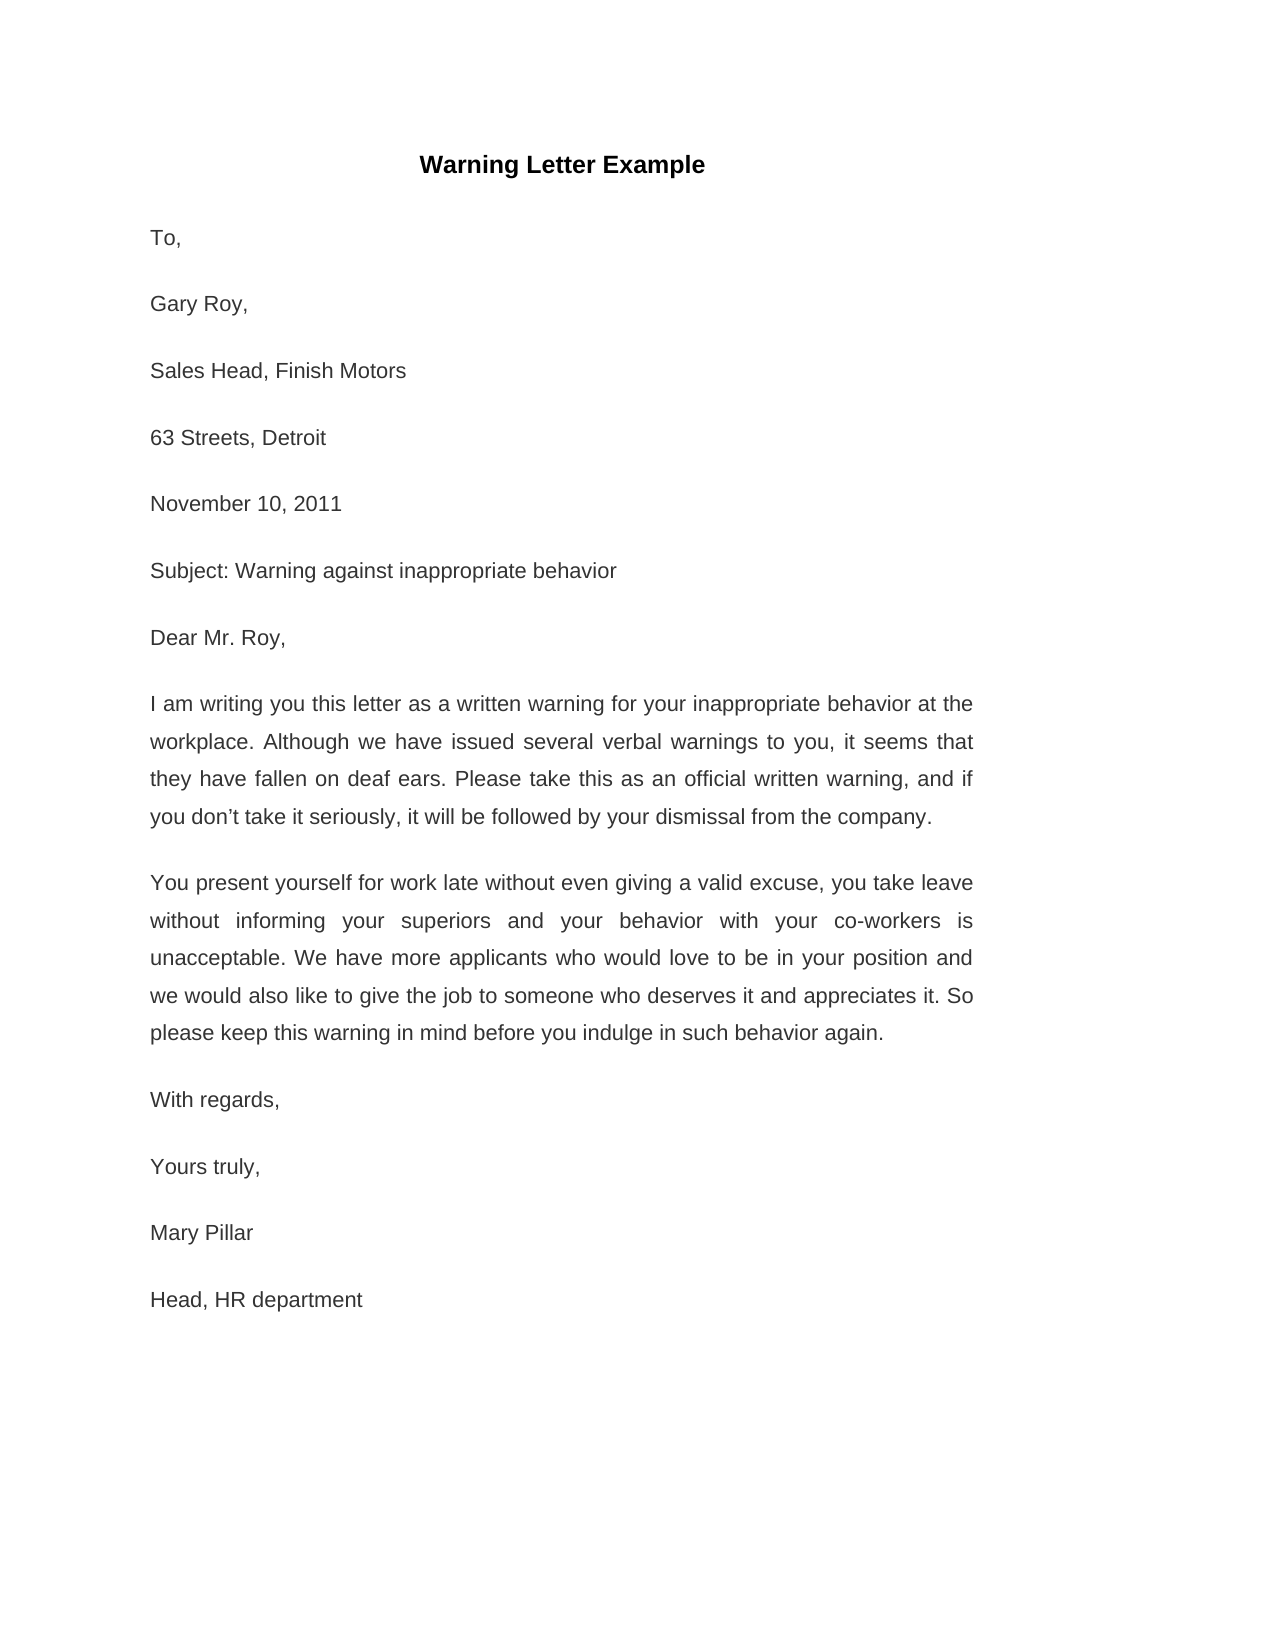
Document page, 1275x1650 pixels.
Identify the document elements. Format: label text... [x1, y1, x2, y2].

text November 10, 2011 [150, 479, 975, 516]
text Dear Mr. Roy, [150, 612, 975, 650]
text Mary Pillar [150, 1208, 975, 1246]
text Head, HR department [150, 1275, 975, 1312]
text To, [150, 212, 975, 250]
text You present yourself for work late without even giving a valid excuse, you take leave without informing your superiors and your behavior with your co-workers is unacceptable. We have more applicants who would love to be in your position and we would also like to give the job to someone who deserves it and appreciates it. So please keep this warning in mind before you indulge in such behavior again. [150, 858, 975, 1046]
text I am writing you this letter as a written warning for your inappropriate behavior at the workplace. Although we have issued several verbal warnings to you, it seems that they have fallen on deaf ears. Please take this as an official written warning, and if you don’t take it seriously, it will be followed by your dismissal from the company. [150, 679, 975, 829]
text Sales Head, Finish Motors [150, 346, 975, 383]
text 63 Streets, Detroit [150, 412, 975, 450]
text Gary Roy, [150, 279, 975, 316]
text Yours truly, [150, 1141, 975, 1179]
text Warning Letter Example [150, 150, 975, 179]
text Subject: Warning against inappropriate behavior [150, 546, 975, 583]
text With regards, [150, 1075, 975, 1112]
